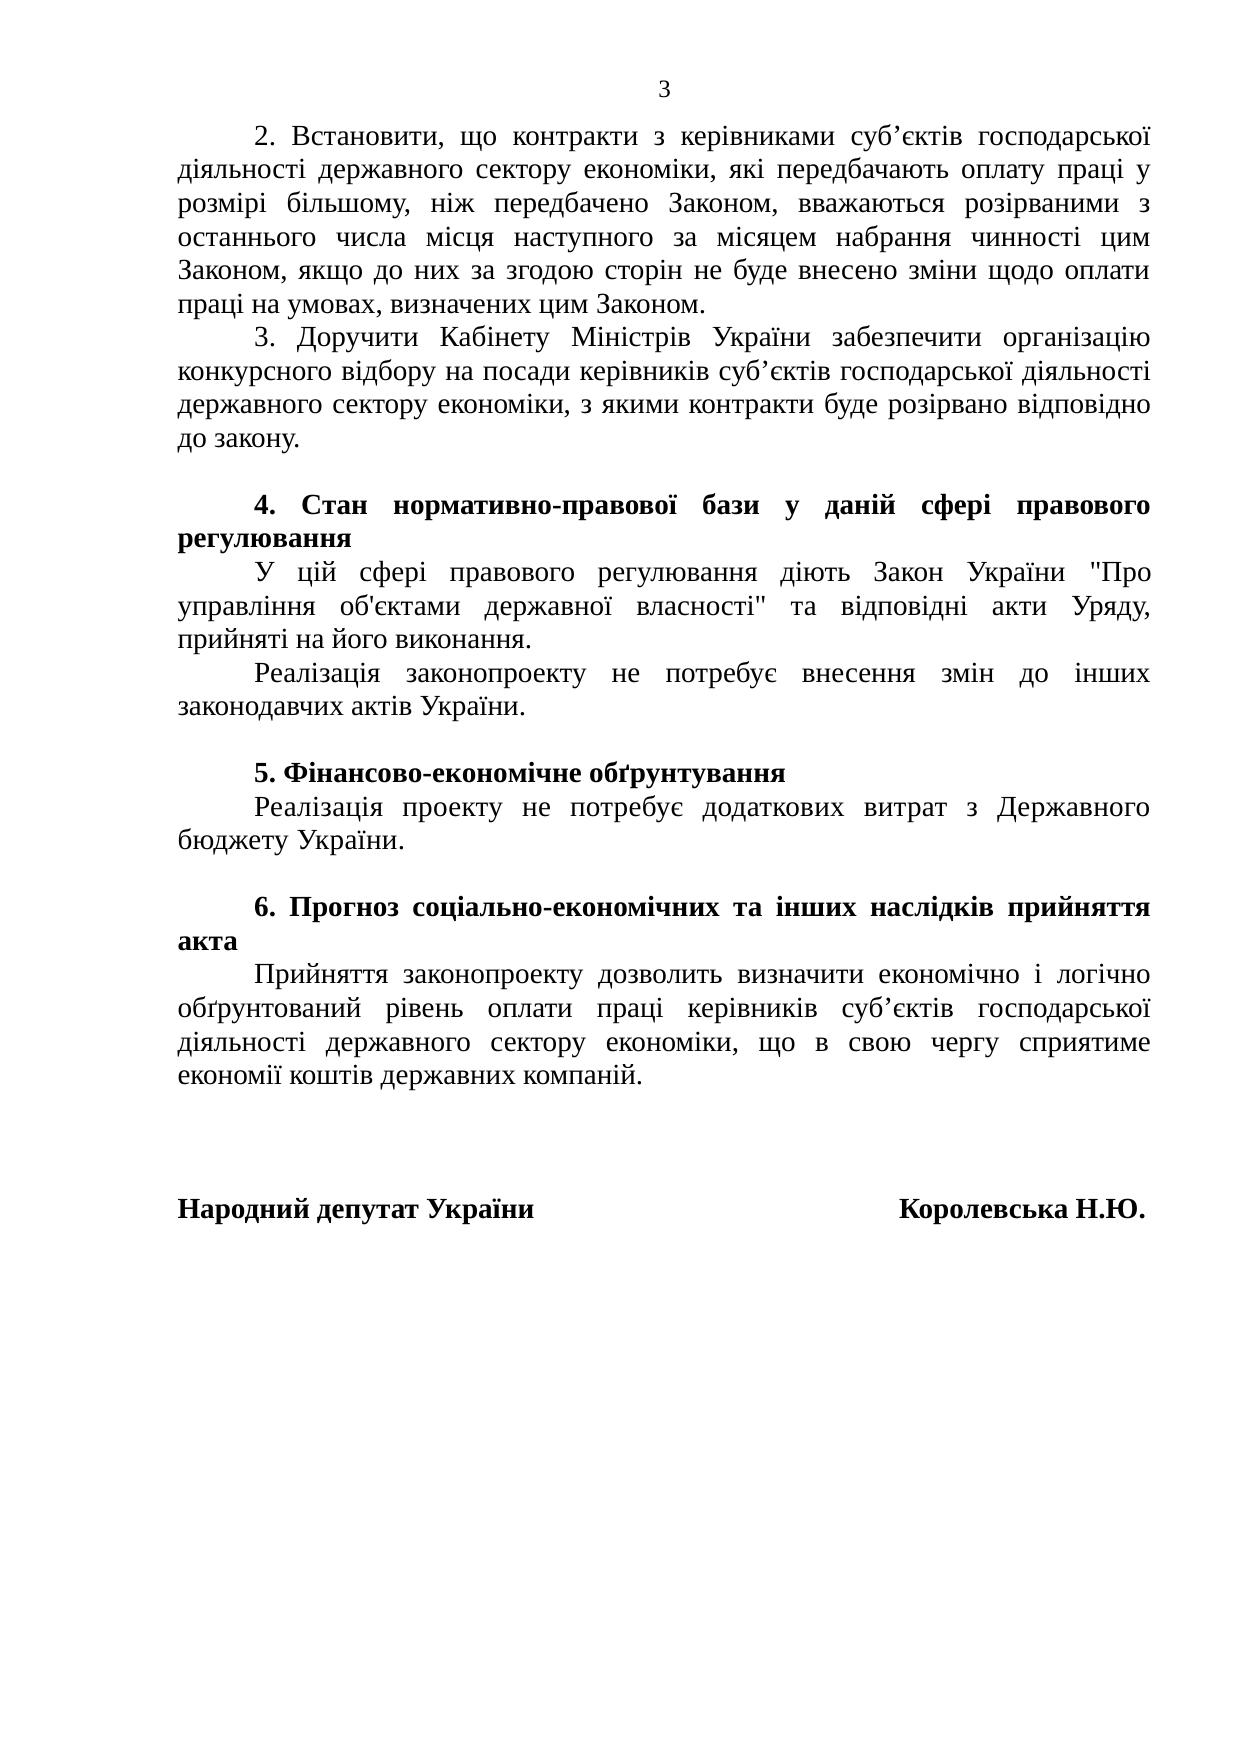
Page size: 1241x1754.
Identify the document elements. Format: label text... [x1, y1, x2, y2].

text У цій сфері правового регулювання діють Закон України "Про управління об'єктами державної власності" та відповідні акти Уряду, прийняті на його виконання. [177, 554, 1152, 655]
text Реалізація законопроекту не потребує внесення змін до інших законодавчих актів України. [177, 655, 1152, 722]
text Прийняття законопроекту дозволить визначити економічно і логічно обґрунтований рівень оплати праці керівників суб’єктів господарської діяльності державного сектору економіки, що в свою чергу сприятиме економії коштів державних компаній. [177, 957, 1152, 1091]
text 2. Встановити, що контракти з керівниками суб’єктів господарської діяльності державного сектору економіки, які передбачають оплату праці у розмірі більшому, ніж передбачено Законом, вважаються розірваними з останнього числа місця наступного за місяцем набрання чинності цим Законом, якщо до них за згодою сторін не буде внесено зміни щодо оплати праці на умовах, визначених цим Законом. [177, 118, 1152, 319]
text Реалізація проекту не потребує додаткових витрат з Державного бюджету України. [177, 789, 1152, 856]
text Народний депутат України Королевська Н.Ю. [177, 1191, 1152, 1225]
text 3. Доручити Кабінету Міністрів України забезпечити організацію конкурсного відбору на посади керівників суб’єктів господарської діяльності державного сектору економіки, з якими контракти буде розірвано відповідно до закону. [177, 319, 1152, 453]
text 4. Стан нормативно-правової бази у даній сфері правового регулювання [177, 487, 1152, 554]
text 6. Прогноз соціально-економічних та інших наслідків прийняття акта [177, 889, 1152, 957]
text 5. Фінансово-економічне обґрунтування [177, 755, 1152, 789]
